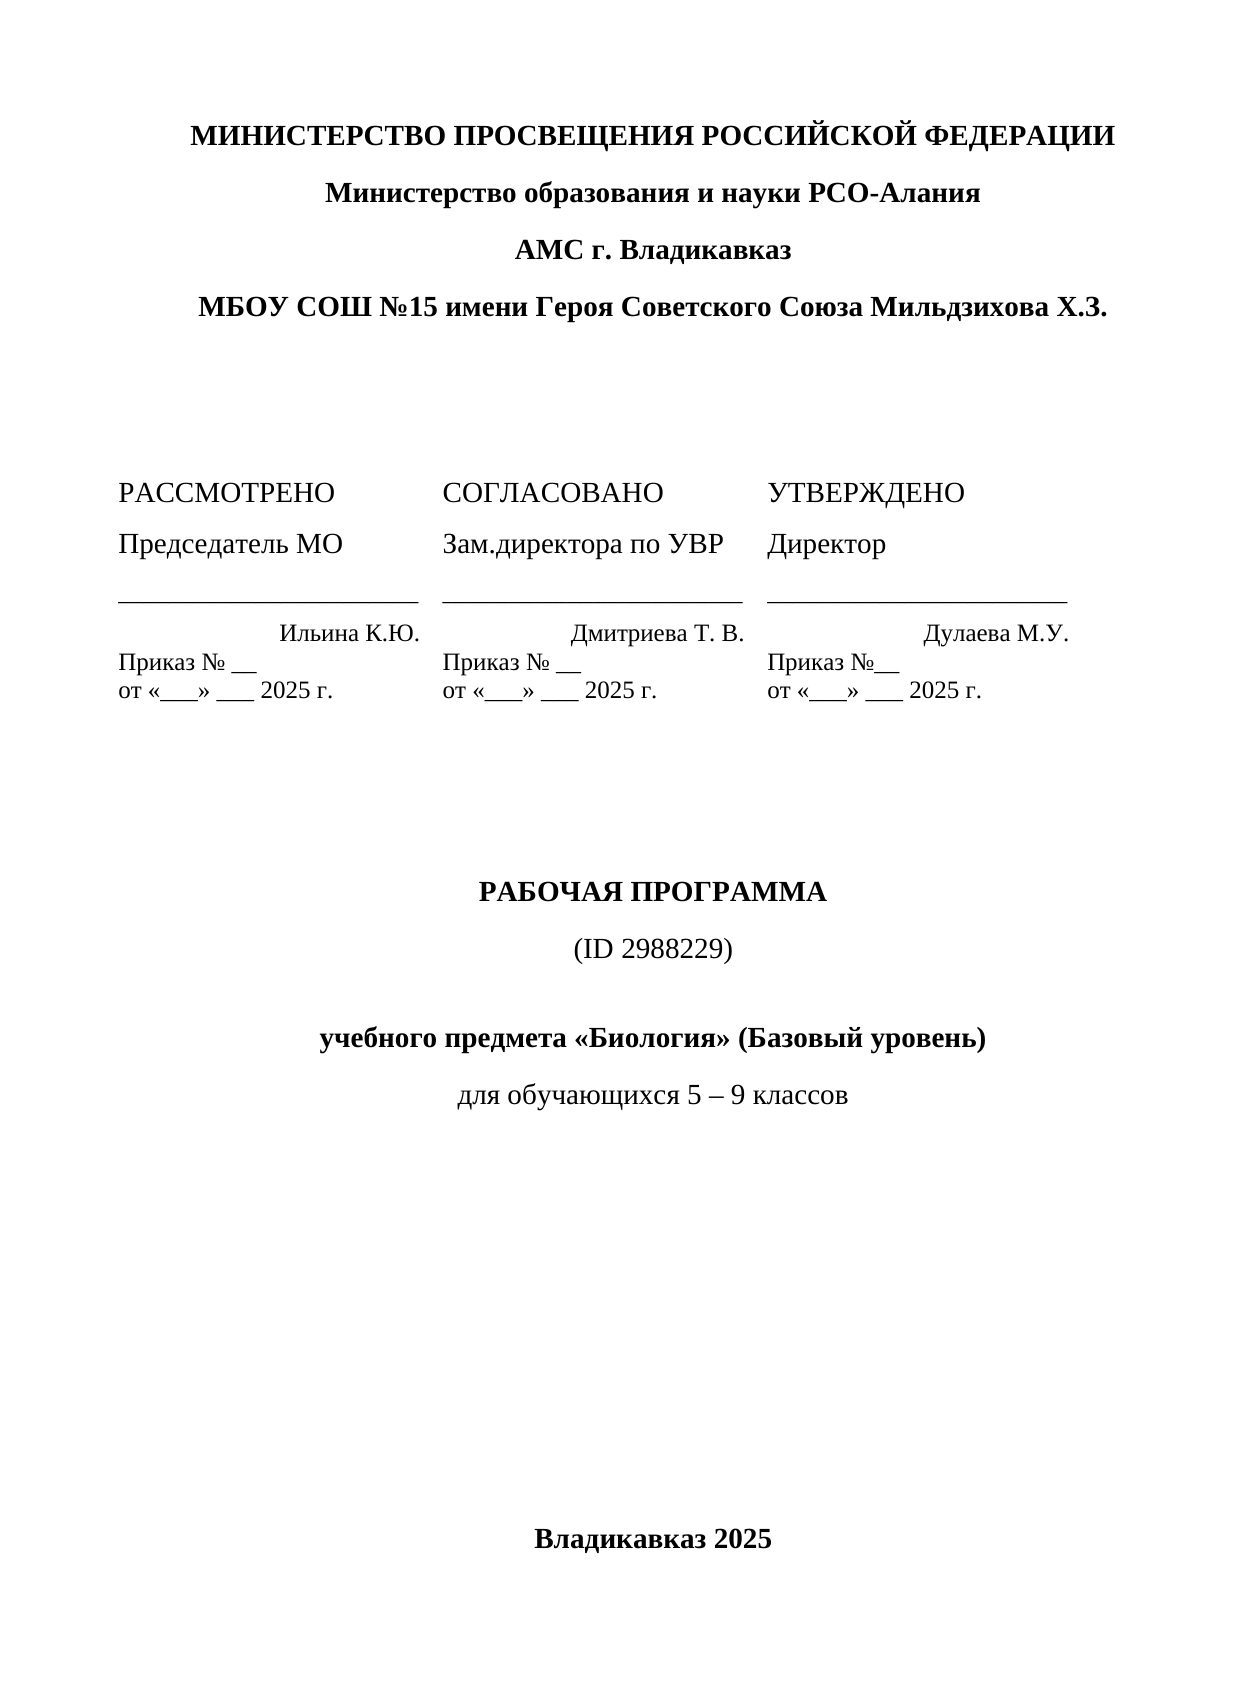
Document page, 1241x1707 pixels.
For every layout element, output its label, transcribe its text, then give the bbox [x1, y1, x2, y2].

table_header СОГЛАСОВАНО Зам.директора по УВР ________________________ Дмитриева Т. В. Приказ № __ от «___» ___ 2025 г. [431, 475, 756, 746]
text Владикавказ 2025 [131, 1521, 1175, 1554]
text для обучающихся 5 – 9 классов [131, 1077, 1175, 1111]
text Министерство образования и науки РСО-Алания [131, 175, 1175, 209]
text АМС г. Владикавказ [131, 232, 1175, 266]
table_header УТВЕРЖДЕНО Директор ________________________ Дулаева М.У. Приказ №__ от «___» ___ 2025 г. [756, 475, 1080, 746]
text МИНИСТЕРСТВО ПРОСВЕЩЕНИЯ РОССИЙСКОЙ ФЕДЕРАЦИИ [131, 118, 1175, 152]
table_header РАССМОТРЕНО Председатель МО ________________________ Ильина К.Ю. Приказ № __ от «___» ___ 2025 г. [107, 475, 431, 746]
text учебного предмета «Биология» (Базовый уровень) [131, 1021, 1175, 1054]
text МБОУ СОШ №15 имени Героя Советского Союза Мильдзихова Х.З. [131, 289, 1175, 323]
text (ID 2988229) [131, 931, 1175, 965]
text РАБОЧАЯ ПРОГРАММА [131, 874, 1175, 908]
